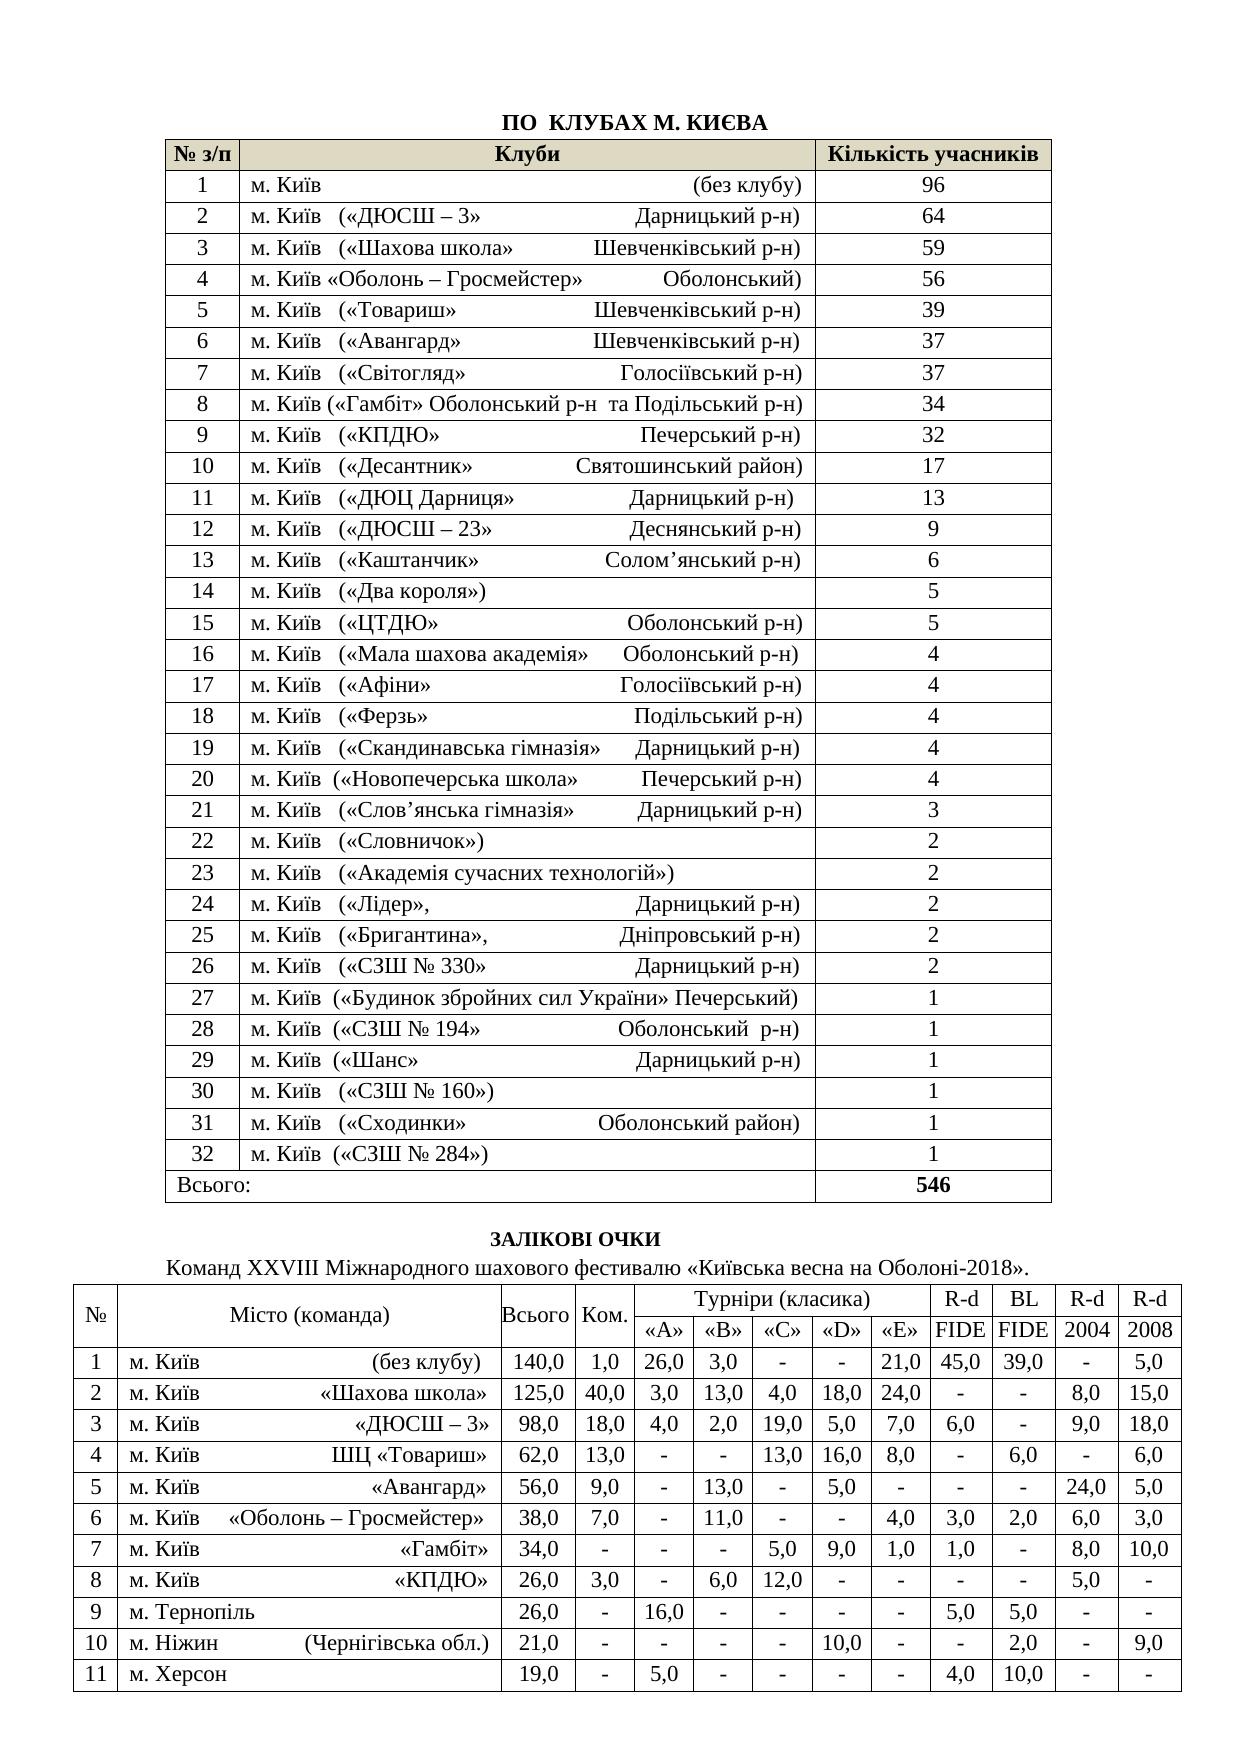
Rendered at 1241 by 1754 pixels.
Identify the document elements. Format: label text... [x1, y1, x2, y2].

table_cell «D» [813, 1317, 871, 1347]
table_cell 16,0 [635, 1598, 693, 1628]
table_cell м. Київ («Бригантина», Дніпровський р-н) [240, 921, 815, 952]
table_cell 5,0 [813, 1410, 871, 1441]
table_cell м. Київ («Десантник» Святошинський район) [240, 453, 815, 483]
table_cell - [872, 1629, 930, 1659]
table_cell - [931, 1567, 992, 1597]
table_cell FIDE [993, 1317, 1055, 1347]
table_cell 8,0 [1056, 1379, 1118, 1409]
table_cell м. Київ («СЗШ № 284») [240, 1140, 815, 1170]
table_cell 28 [166, 1015, 239, 1045]
table_cell 38,0 [502, 1504, 575, 1534]
table_cell 13,0 [694, 1379, 752, 1409]
table_cell м. Київ («Слов’янська гімназія» Дарницький р-н) [240, 796, 815, 827]
table_cell 29 [166, 1046, 239, 1077]
table_header Клуби [240, 140, 815, 170]
table_cell - [931, 1442, 992, 1472]
table_cell - [1119, 1598, 1181, 1628]
table_cell 13 [816, 484, 1051, 514]
table_cell 19 [166, 734, 239, 764]
table_cell 26,0 [502, 1598, 575, 1628]
table_cell «С» [753, 1317, 812, 1347]
table_cell 7,0 [576, 1504, 634, 1534]
table_cell 22 [166, 828, 239, 858]
table_cell - [872, 1473, 930, 1503]
table_cell 4,0 [753, 1379, 812, 1409]
table_cell 5,0 [931, 1598, 992, 1628]
table_cell м. Київ («Шанс» Дарницький р-н) [240, 1046, 815, 1077]
table_cell - [872, 1567, 930, 1597]
table_cell 8 [74, 1567, 117, 1597]
table_cell м. Київ («СЗШ № 330» Дарницький р-н) [240, 953, 815, 983]
table_cell 39,0 [993, 1348, 1055, 1378]
table_header R-d [931, 1285, 992, 1316]
table_cell 2 [166, 203, 239, 233]
table_cell - [813, 1567, 871, 1597]
table_cell 1 [816, 1015, 1051, 1045]
table_cell м. Київ («Мала шахова академія» Оболонський р-н) [240, 640, 815, 670]
table_cell м. Київ («Сходинки» Оболонський район) [240, 1109, 815, 1139]
table_cell 24,0 [872, 1379, 930, 1409]
table_cell 2 [816, 921, 1051, 952]
table_cell 32 [166, 1140, 239, 1170]
table_cell 20 [166, 765, 239, 795]
table_cell - [872, 1598, 930, 1628]
table_header Турніри (класика) [635, 1285, 930, 1316]
text ПО КЛУБАХ М. КИЄВА [118, 109, 1152, 135]
table_cell м. Київ «КПДЮ» [118, 1567, 501, 1597]
table_cell м. Київ «Авангард» [118, 1473, 501, 1503]
table_cell - [993, 1567, 1055, 1597]
table_cell 546 [816, 1171, 1051, 1202]
table_cell м. Київ (без клубу) [118, 1348, 501, 1378]
table_cell 10,0 [1119, 1535, 1181, 1566]
table_cell 3,0 [694, 1348, 752, 1378]
table_cell 2008 [1119, 1317, 1181, 1347]
table_cell 10 [166, 453, 239, 483]
table_cell 1 [816, 1046, 1051, 1077]
table_cell 62,0 [502, 1442, 575, 1472]
table_cell 5,0 [813, 1473, 871, 1503]
table_header R-d [1119, 1285, 1181, 1316]
table_cell - [1119, 1567, 1181, 1597]
table_cell - [813, 1348, 871, 1378]
table_cell 37 [816, 328, 1051, 358]
table_cell м. Київ («Товариш» Шевченківський р-н) [240, 296, 815, 327]
table_cell 13,0 [576, 1442, 634, 1472]
text Команд XXVIII Міжнародного шахового фестивалю «Київська весна на Оболоні-2018». [59, 1254, 1137, 1280]
table_cell 30 [166, 1078, 239, 1108]
table_cell - [694, 1442, 752, 1472]
table_cell 1,0 [872, 1535, 930, 1566]
table_cell 9,0 [1119, 1629, 1181, 1659]
table_header R-d [1056, 1285, 1118, 1316]
table_cell - [753, 1629, 812, 1659]
table_cell 98,0 [502, 1410, 575, 1441]
table_cell 3 [74, 1410, 117, 1441]
table_cell - [635, 1473, 693, 1503]
table_cell 6 [816, 546, 1051, 577]
table_cell 5,0 [1119, 1348, 1181, 1378]
table_cell м. Херсон [118, 1660, 501, 1691]
table_cell - [813, 1598, 871, 1628]
table_cell 4,0 [635, 1410, 693, 1441]
table_cell - [753, 1473, 812, 1503]
table_cell - [753, 1660, 812, 1691]
table_cell «А» [635, 1317, 693, 1347]
table_cell 2,0 [993, 1504, 1055, 1534]
table_cell 16,0 [813, 1442, 871, 1472]
table_cell м. Київ «ДЮСШ – 3» [118, 1410, 501, 1441]
table_cell 10 [74, 1629, 117, 1659]
table_cell - [635, 1629, 693, 1659]
table_cell 15 [166, 609, 239, 639]
table_cell 1 [816, 1109, 1051, 1139]
table_cell 59 [816, 234, 1051, 264]
table_header Кількість учасників [816, 140, 1051, 170]
table_cell 6,0 [694, 1567, 752, 1597]
table_cell 11 [74, 1660, 117, 1691]
table_cell 31 [166, 1109, 239, 1139]
table_header Всього [502, 1285, 575, 1347]
table_cell 17 [166, 671, 239, 702]
table_cell 4 [816, 640, 1051, 670]
table_cell 6,0 [1119, 1442, 1181, 1472]
table_cell - [1056, 1598, 1118, 1628]
table_cell 6 [166, 328, 239, 358]
table_cell 7 [74, 1535, 117, 1566]
table_cell 5 [816, 609, 1051, 639]
table_cell 8,0 [872, 1442, 930, 1472]
table_cell 1 [816, 1140, 1051, 1170]
table_cell - [635, 1567, 693, 1597]
table_cell 2,0 [993, 1629, 1055, 1659]
table_cell м. Київ (без клубу) [240, 171, 815, 202]
table_cell - [753, 1504, 812, 1534]
table_cell м. Київ «Оболонь – Гросмейстер» Оболонський) [240, 265, 815, 295]
table_cell 1 [166, 171, 239, 202]
table_cell 96 [816, 171, 1051, 202]
table_cell 8,0 [1056, 1535, 1118, 1566]
table_cell м. Київ («Шахова школа» Шевченківський р-н) [240, 234, 815, 264]
table_cell 4,0 [872, 1504, 930, 1534]
table_cell м. Київ «Оболонь – Гросмейстер» [118, 1504, 501, 1534]
table_cell 6,0 [931, 1410, 992, 1441]
table_cell м. Київ («ЦТДЮ» Оболонський р-н) [240, 609, 815, 639]
table_cell 26 [166, 953, 239, 983]
table_cell м. Київ («Скандинавська гімназія» Дарницький р-н) [240, 734, 815, 764]
table_header Місто (команда) [118, 1285, 501, 1347]
table_cell м. Тернопіль [118, 1598, 501, 1628]
table_cell 9,0 [813, 1535, 871, 1566]
table_cell м. Київ («Ферзь» Подільський р-н) [240, 703, 815, 733]
table_cell 8 [166, 390, 239, 420]
table_cell 1 [816, 984, 1051, 1014]
table_cell м. Київ («Лідер», Дарницький р-н) [240, 890, 815, 920]
table_cell 125,0 [502, 1379, 575, 1409]
table_cell 4 [816, 671, 1051, 702]
table_cell 32 [816, 421, 1051, 452]
table_cell 5,0 [993, 1598, 1055, 1628]
table_cell м. Київ («Авангард» Шевченківський р-н) [240, 328, 815, 358]
table_cell 10,0 [993, 1660, 1055, 1691]
table_cell 18,0 [813, 1379, 871, 1409]
table_cell - [576, 1535, 634, 1566]
table_cell 7,0 [872, 1410, 930, 1441]
table_cell 2 [816, 859, 1051, 889]
table_cell 4 [166, 265, 239, 295]
table_cell - [1056, 1348, 1118, 1378]
table_header № з/п [166, 140, 239, 170]
table_cell - [576, 1660, 634, 1691]
table_cell 24,0 [1056, 1473, 1118, 1503]
table_cell 5,0 [1056, 1567, 1118, 1597]
table_cell - [576, 1598, 634, 1628]
table_cell 4 [816, 703, 1051, 733]
table_cell - [753, 1348, 812, 1378]
table_cell м. Київ ШЦ «Товариш» [118, 1442, 501, 1472]
table_cell - [753, 1598, 812, 1628]
table_cell 9 [74, 1598, 117, 1628]
table_cell - [694, 1535, 752, 1566]
table_cell - [993, 1410, 1055, 1441]
table_cell 13,0 [753, 1442, 812, 1472]
table_cell - [635, 1442, 693, 1472]
table_cell - [1056, 1629, 1118, 1659]
table_cell м. Київ «Гамбіт» [118, 1535, 501, 1566]
table_cell 6 [74, 1504, 117, 1534]
table_cell «E» [872, 1317, 930, 1347]
table_cell м. Київ «Шахова школа» [118, 1379, 501, 1409]
table_cell 27 [166, 984, 239, 1014]
table_cell м. Київ («КПДЮ» Печерський р-н) [240, 421, 815, 452]
table_cell 1,0 [576, 1348, 634, 1378]
table_cell 4 [816, 734, 1051, 764]
table_cell 3,0 [931, 1504, 992, 1534]
table_cell 39 [816, 296, 1051, 327]
table_header BL [993, 1285, 1055, 1316]
table_cell 45,0 [931, 1348, 992, 1378]
table_cell 5 [74, 1473, 117, 1503]
table_cell - [1119, 1660, 1181, 1691]
table_cell 1 [74, 1348, 117, 1378]
table_cell 9,0 [576, 1473, 634, 1503]
table_cell 18 [166, 703, 239, 733]
table_cell - [694, 1629, 752, 1659]
table_cell - [576, 1629, 634, 1659]
table_cell - [813, 1660, 871, 1691]
table_cell 34,0 [502, 1535, 575, 1566]
table_cell 56 [816, 265, 1051, 295]
table_cell 18,0 [576, 1410, 634, 1441]
table_cell 10,0 [813, 1629, 871, 1659]
table_cell - [813, 1504, 871, 1534]
table_cell 2004 [1056, 1317, 1118, 1347]
table_cell м. Київ («ДЮСШ – 3» Дарницький р-н) [240, 203, 815, 233]
table_cell м. Київ («Каштанчик» Солом’янський р-н) [240, 546, 815, 577]
table_cell 1 [816, 1078, 1051, 1108]
table_cell 5,0 [753, 1535, 812, 1566]
table_cell 3,0 [576, 1567, 634, 1597]
table_cell 1,0 [931, 1535, 992, 1566]
table_cell 24 [166, 890, 239, 920]
table_cell - [635, 1535, 693, 1566]
table_header Ком. [576, 1285, 634, 1347]
table_cell м. Київ («Гамбіт» Оболонський р-н та Подільський р-н) [240, 390, 815, 420]
table_cell - [993, 1535, 1055, 1566]
table_cell 6,0 [1056, 1504, 1118, 1534]
table_cell м. Київ («Академія сучасних технологій») [240, 859, 815, 889]
table_cell 14 [166, 578, 239, 608]
table_cell 3,0 [1119, 1504, 1181, 1534]
table_cell м. Київ («СЗШ № 160») [240, 1078, 815, 1108]
table_cell 13 [166, 546, 239, 577]
table_cell 23 [166, 859, 239, 889]
table_cell 12 [166, 515, 239, 545]
table_cell 7 [166, 359, 239, 389]
table_cell 3 [166, 234, 239, 264]
table_cell 3,0 [635, 1379, 693, 1409]
table_cell - [993, 1473, 1055, 1503]
table_cell 4 [816, 765, 1051, 795]
table_cell 56,0 [502, 1473, 575, 1503]
table_cell 17 [816, 453, 1051, 483]
table_cell 2 [74, 1379, 117, 1409]
table_cell 26,0 [635, 1348, 693, 1378]
table_cell м. Київ («Афіни» Голосіївський р-н) [240, 671, 815, 702]
table_cell м. Київ («СЗШ № 194» Оболонський р-н) [240, 1015, 815, 1045]
table_cell 2 [816, 953, 1051, 983]
table_cell - [635, 1504, 693, 1534]
table_cell 19,0 [753, 1410, 812, 1441]
table_cell 12,0 [753, 1567, 812, 1597]
table_cell - [931, 1473, 992, 1503]
table_cell 3 [816, 796, 1051, 827]
table_cell - [694, 1598, 752, 1628]
table_cell м. Київ («Словничок») [240, 828, 815, 858]
table_cell - [993, 1379, 1055, 1409]
table_cell 13,0 [694, 1473, 752, 1503]
table_cell м. Київ («Будинок збройних сил України» Печерський) [240, 984, 815, 1014]
table_cell 11 [166, 484, 239, 514]
table_cell 9 [166, 421, 239, 452]
table_cell м. Київ («Світогляд» Голосіївський р-н) [240, 359, 815, 389]
table_cell 9 [816, 515, 1051, 545]
text ЗАЛІКОВІ ОЧКИ [177, 1226, 1137, 1251]
table_cell 6,0 [993, 1442, 1055, 1472]
table_cell - [931, 1629, 992, 1659]
table_cell 5,0 [635, 1660, 693, 1691]
table_cell 15,0 [1119, 1379, 1181, 1409]
table_cell - [1056, 1660, 1118, 1691]
table_cell 19,0 [502, 1660, 575, 1691]
table_cell 21,0 [872, 1348, 930, 1378]
table_cell м. Київ («Два короля») [240, 578, 815, 608]
table_cell 34 [816, 390, 1051, 420]
table_cell м. Київ («ДЮСШ – 23» Деснянський р-н) [240, 515, 815, 545]
table_cell 25 [166, 921, 239, 952]
table_cell м. Ніжин (Чернігівська обл.) [118, 1629, 501, 1659]
table_cell 2 [816, 828, 1051, 858]
table_cell 16 [166, 640, 239, 670]
table_cell 4 [74, 1442, 117, 1472]
table_cell 5,0 [1119, 1473, 1181, 1503]
table_cell 5 [816, 578, 1051, 608]
table_cell м. Київ («ДЮЦ Дарниця» Дарницький р-н) [240, 484, 815, 514]
table_cell 9,0 [1056, 1410, 1118, 1441]
table_cell 40,0 [576, 1379, 634, 1409]
table_cell 140,0 [502, 1348, 575, 1378]
table_cell «В» [694, 1317, 752, 1347]
table_cell 2,0 [694, 1410, 752, 1441]
table_cell 21 [166, 796, 239, 827]
table_cell 11,0 [694, 1504, 752, 1534]
table_cell - [931, 1379, 992, 1409]
table_cell 2 [816, 890, 1051, 920]
table_header № [74, 1285, 117, 1347]
table_cell 26,0 [502, 1567, 575, 1597]
table_cell - [1056, 1442, 1118, 1472]
table_cell 37 [816, 359, 1051, 389]
table_cell - [872, 1660, 930, 1691]
table_cell 64 [816, 203, 1051, 233]
table_cell м. Київ («Новопечерська школа» Печерський р-н) [240, 765, 815, 795]
table_cell 21,0 [502, 1629, 575, 1659]
table_cell FIDE [931, 1317, 992, 1347]
table_cell 5 [166, 296, 239, 327]
table_cell - [694, 1660, 752, 1691]
table_cell 4,0 [931, 1660, 992, 1691]
table_cell 18,0 [1119, 1410, 1181, 1441]
table_cell Всього: [166, 1171, 815, 1202]
